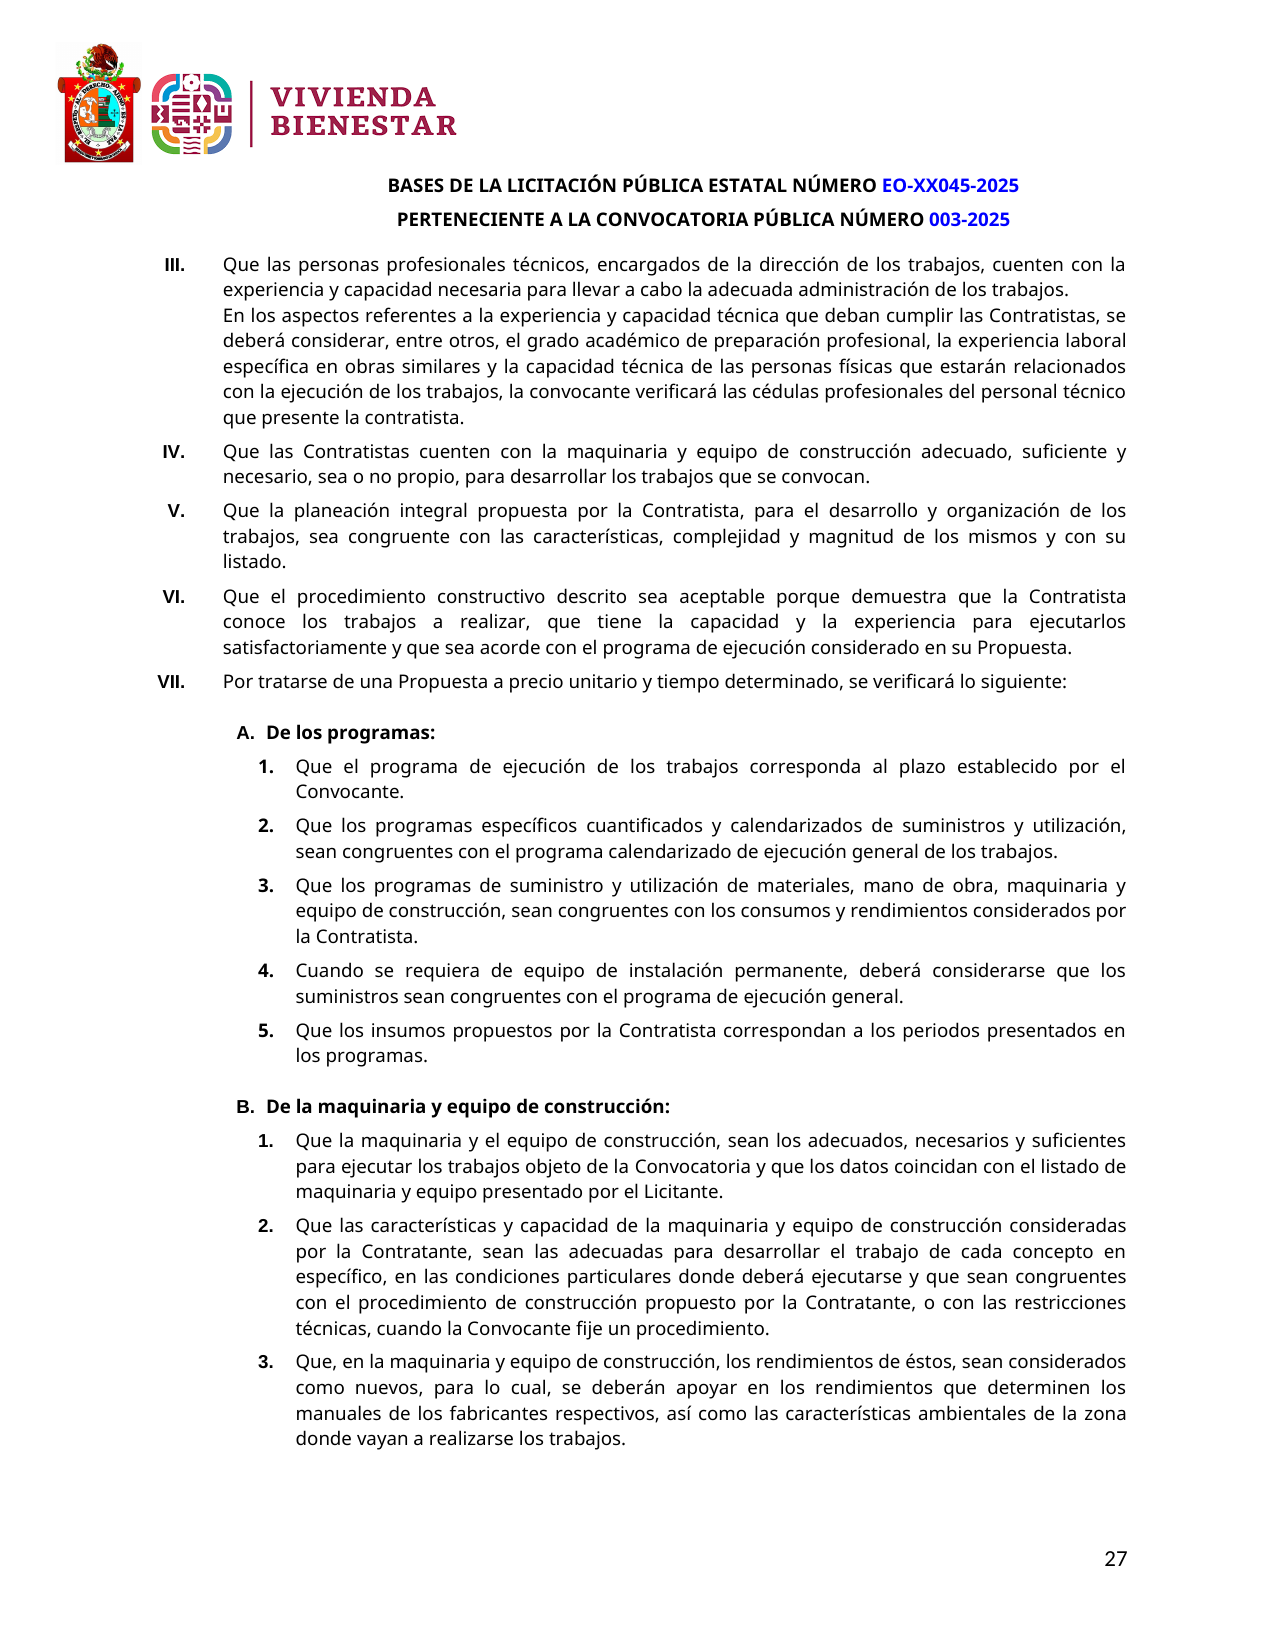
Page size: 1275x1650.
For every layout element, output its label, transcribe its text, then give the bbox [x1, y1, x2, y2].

list Cuando se requiera de equipo de instalación permanente, deberá considerarse que los suministros sean congruentes con el programa de ejecución general. [258, 957, 1127, 1008]
list De la maquinaria y equipo de construcción: [236, 1093, 1127, 1119]
list Que la maquinaria y el equipo de construcción, sean los adecuados, necesarios y suficientes para ejecutar los trabajos objeto de la Convocatoria y que los datos coincidan con el listado de maquinaria y equipo presentado por el Licitante. [258, 1128, 1127, 1204]
list Que las personas profesionales técnicos, encargados de la dirección de los trabajos, cuenten con la experiencia y capacidad necesaria para llevar a cabo la adecuada administración de los trabajos. [185, 251, 1127, 302]
list Que los programas específicos cuantificados y calendarizados de suministros y utilización, sean congruentes con el programa calendarizado de ejecución general de los trabajos. [258, 813, 1127, 864]
list Por tratarse de una Propuesta a precio unitario y tiempo determinado, se verificará lo siguiente: [185, 668, 1127, 693]
list Que, en la maquinaria y equipo de construcción, los rendimientos de éstos, sean considerados como nuevos, para lo cual, se deberán apoyar en los rendimientos que determinen los manuales de los fabricantes respectivos, así como las características ambientales de la zona donde vayan a realizarse los trabajos. [258, 1349, 1127, 1451]
list Que los programas de suministro y utilización de materiales, mano de obra, maquinaria y equipo de construcción, sean congruentes con los consumos y rendimientos considerados por la Contratista. [258, 872, 1127, 949]
list Que el programa de ejecución de los trabajos corresponda al plazo establecido por el Convocante. [258, 753, 1127, 804]
list De los programas: [236, 719, 1127, 744]
list Que las Contratistas cuenten con la maquinaria y equipo de construcción adecuado, suficiente y necesario, sea o no propio, para desarrollar los trabajos que se convocan. [185, 438, 1127, 489]
picture [55, 42, 143, 165]
list Que la planeación integral propuesta por la Contratista, para el desarrollo y organización de los trabajos, sea congruente con las características, complejidad y magnitud de los mismos y con su listado. [185, 498, 1127, 574]
list Que los insumos propuestos por la Contratista correspondan a los periodos presentados en los programas. [258, 1017, 1127, 1068]
picture [147, 66, 473, 163]
text En los aspectos referentes a la experiencia y capacidad técnica que deban cumplir las Contratistas, se deberá considerar, entre otros, el grado académico de preparación profesional, la experiencia laboral específica en obras similares y la capacidad técnica de las personas físicas que estarán relacionados con la ejecución de los trabajos, la convocante verificará las cédulas profesionales del personal técnico que presente la contratista. [223, 302, 1127, 430]
list Que las características y capacidad de la maquinaria y equipo de construcción consideradas por la Contratante, sean las adecuadas para desarrollar el trabajo de cada concepto en específico, en las condiciones particulares donde deberá ejecutarse y que sean congruentes con el procedimiento de construcción propuesto por la Contratante, o con las restricciones técnicas, cuando la Convocante fije un procedimiento. [258, 1213, 1127, 1340]
list Que el procedimiento constructivo descrito sea aceptable porque demuestra que la Contratista conoce los trabajos a realizar, que tiene la capacidad y la experiencia para ejecutarlos satisfactoriamente y que sea acorde con el programa de ejecución considerado en su Propuesta. [185, 583, 1127, 659]
